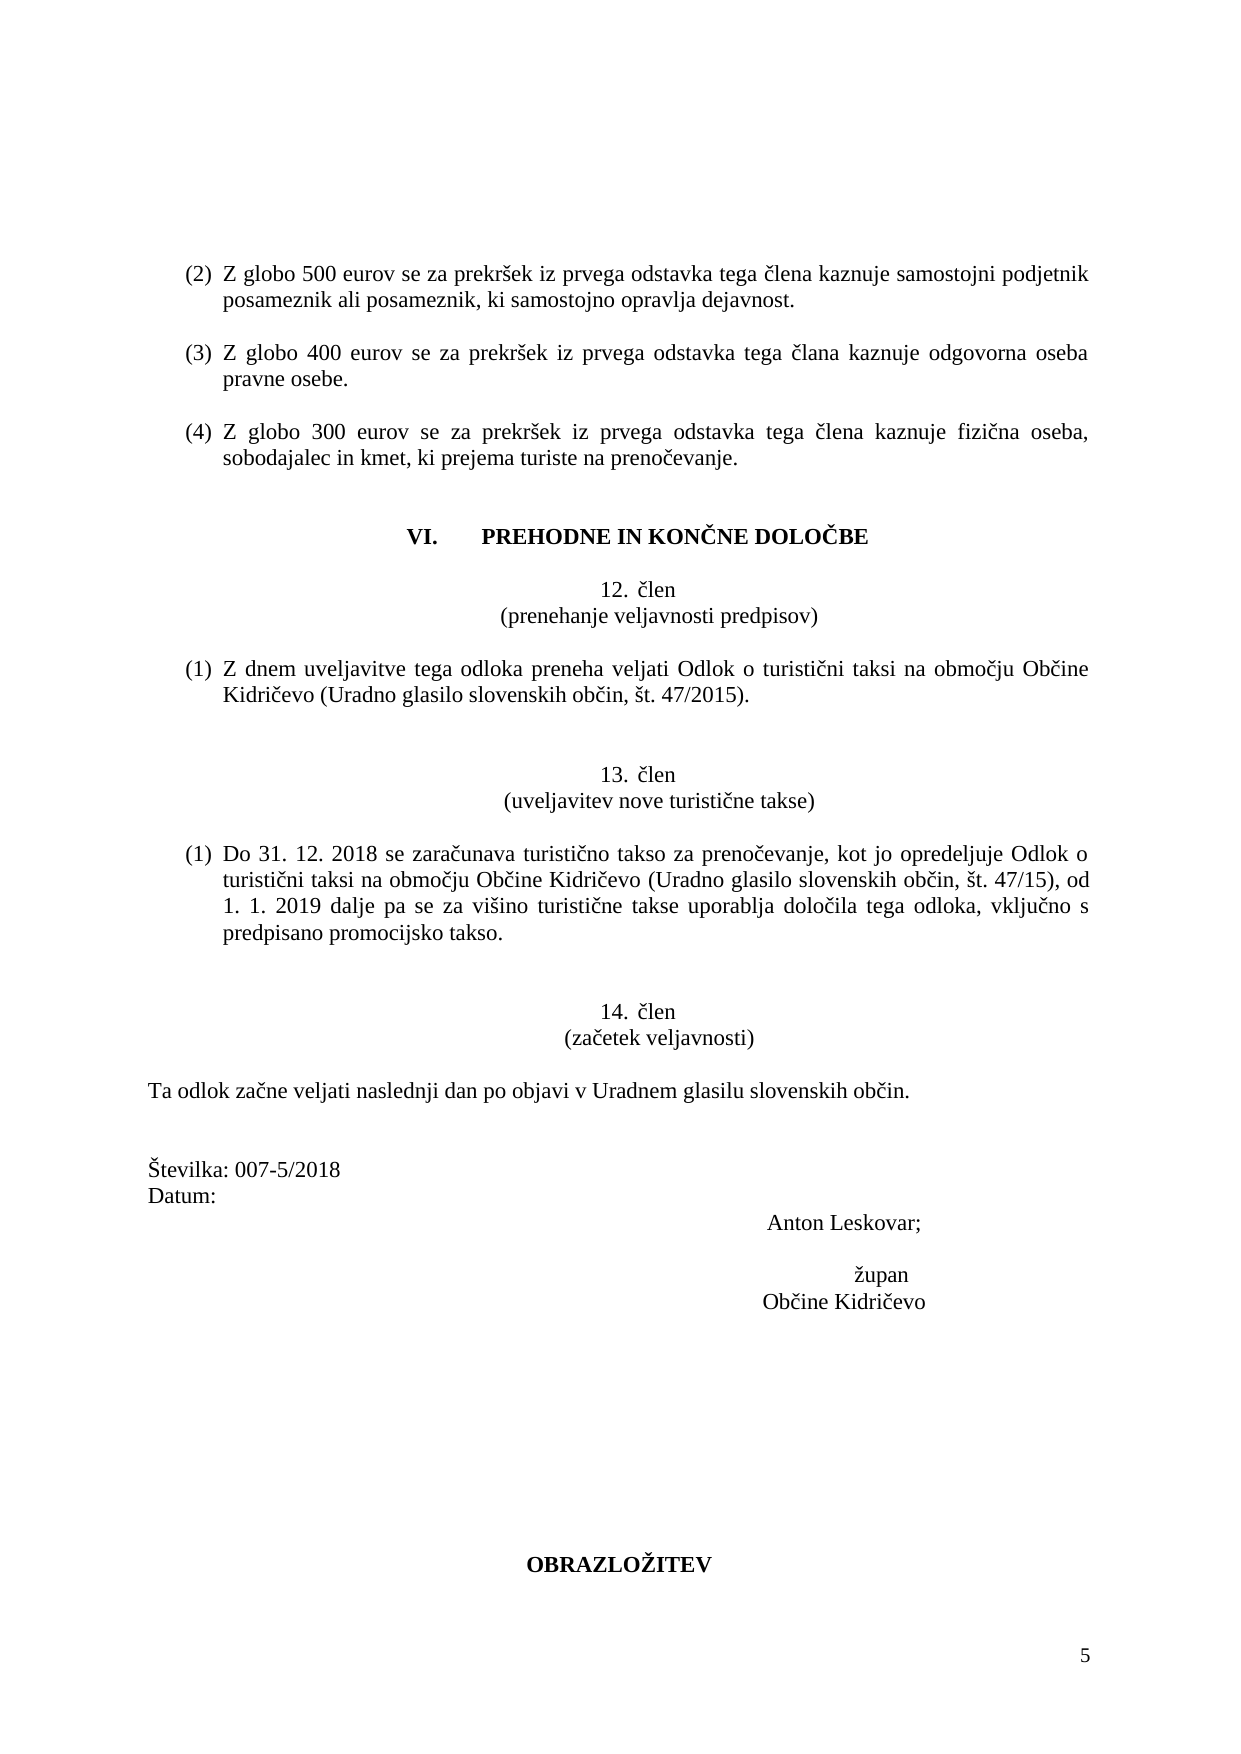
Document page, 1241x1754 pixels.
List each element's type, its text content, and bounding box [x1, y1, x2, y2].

text (prenehanje veljavnosti predpisov) [223, 602, 1090, 629]
text Številka: 007-5/2018 [148, 1156, 1090, 1182]
text Anton Leskovar; [523, 1209, 1090, 1235]
list člen [185, 998, 1090, 1024]
text (začetek veljavnosti) [223, 1024, 1090, 1051]
text (uveljavitev nove turistične takse) [223, 787, 1090, 813]
list Z globo 400 eurov se za prekršek iz prvega odstavka tega člana kaznuje odgovorna oseba pravne osebe. [185, 339, 1090, 392]
list člen [185, 576, 1090, 602]
list člen [185, 761, 1090, 787]
text Ta odlok začne veljati naslednji dan po objavi v Uradnem glasilu slovenskih občin. [148, 1077, 1090, 1103]
text OBRAZLOŽITEV [148, 1551, 1090, 1578]
list Do 31. 12. 2018 se zaračunava turistično takso za prenočevanje, kot jo opredeljuje Odlok o turistični taksi na območju Občine Kidričevo (Uradno glasilo slovenskih občin, št. 47/15), od 1. 1. 2019 dalje pa se za višino turistične takse uporablja določila tega odloka, vključno s predpisano promocijsko takso. [185, 840, 1090, 945]
text Občine Kidričevo [523, 1288, 1090, 1314]
text župan [523, 1261, 1090, 1288]
list Z globo 500 eurov se za prekršek iz prvega odstavka tega člena kaznuje samostojni podjetnik posameznik ali posameznik, ki samostojno opravlja dejavnost. [185, 260, 1090, 313]
list Z dnem uveljavitve tega odloka preneha veljati Odlok o turistični taksi na območju Občine Kidričevo (Uradno glasilo slovenskih občin, št. 47/2015). [185, 655, 1090, 708]
text Datum: [148, 1182, 1090, 1209]
list Z globo 300 eurov se za prekršek iz prvega odstavka tega člena kaznuje fizična oseba, sobodajalec in kmet, ki prejema turiste na prenočevanje. [185, 418, 1090, 471]
list PREHODNE IN KONČNE DOLOČBE [185, 523, 1090, 550]
